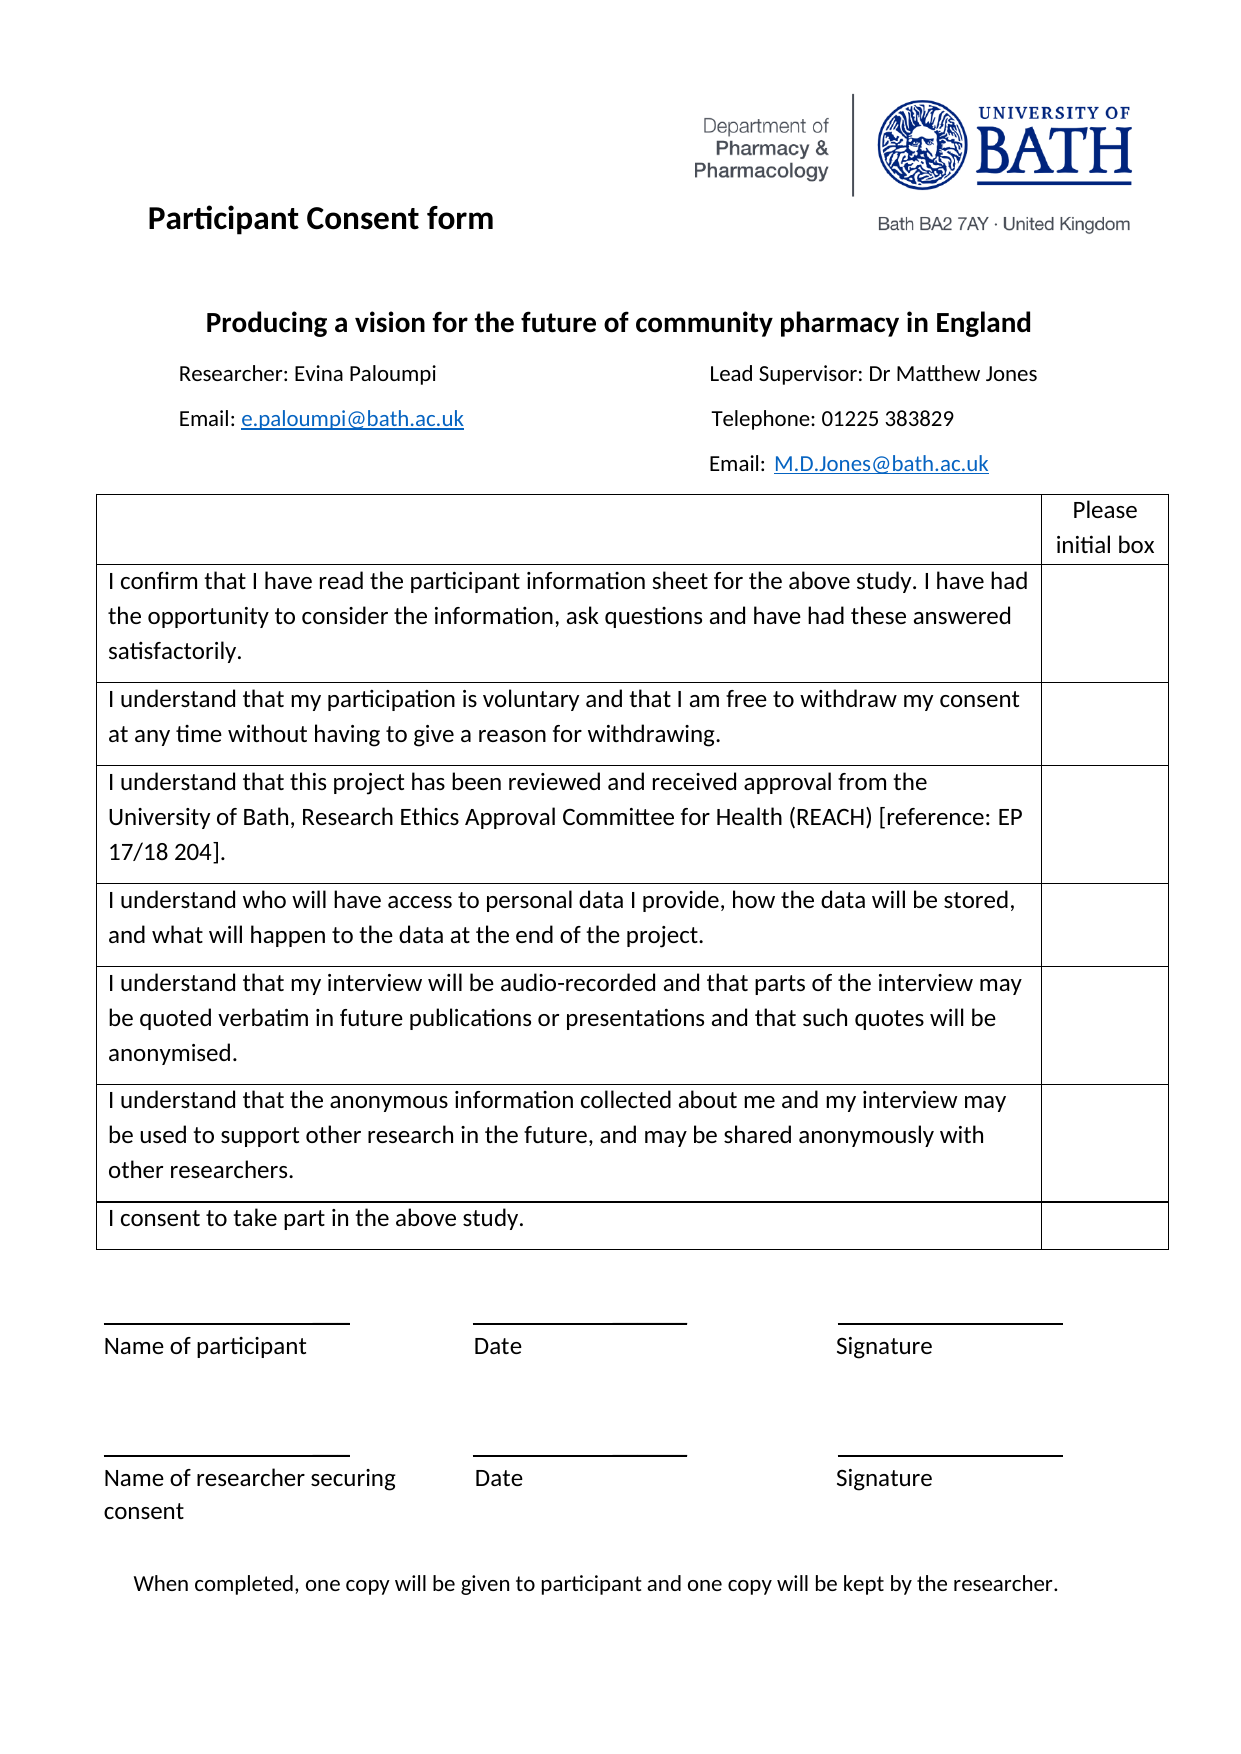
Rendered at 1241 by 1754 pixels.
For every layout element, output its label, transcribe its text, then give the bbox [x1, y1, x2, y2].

table_cell [1042, 565, 1168, 682]
table_cell [1042, 1085, 1168, 1201]
text Email: e.paloumpi@bath.ac.uk Telephone: 01225 383829 [148, 404, 1090, 432]
picture [695, 92, 1134, 241]
table_cell I confirm that I have read the participant information sheet for the above study. I have had the opportunity to consider the information, ask questions and have had these answered satisfactorily. [97, 565, 1041, 682]
table_cell I understand that my interview will be audio-recorded and that parts of the interview may be quoted verbatim in future publications or presentations and that such quotes will be anonymised. [97, 967, 1041, 1083]
text ___ ______ [103, 1429, 1090, 1459]
text Researcher: Evina Paloumpi Lead Supervisor: Dr Matthew Jones [148, 359, 1090, 387]
table_cell [1042, 766, 1168, 883]
table_cell I consent to take part in the above study. [97, 1203, 1041, 1249]
text Participant Consent form [148, 197, 695, 238]
text Email: M.D.Jones@bath.ac.uk [148, 449, 1090, 477]
table_cell [1042, 967, 1168, 1083]
table_cell I understand that this project has been reviewed and received approval from the University of Bath, Research Ethics Approval Committee for Health (REACH) [reference: EP 17/18 204]. [97, 766, 1041, 883]
table_cell [1042, 884, 1168, 966]
text consent [103, 1495, 1090, 1525]
text Name of participant Date Signature [103, 1330, 1090, 1361]
table_cell I understand that my participation is voluntary and that I am free to withdraw my consent at any time without having to give a reason for withdrawing. [97, 683, 1041, 765]
table_cell I understand who will have access to personal data I provide, how the data will be stored, and what will happen to the data at the end of the project. [97, 884, 1041, 966]
table_cell [1042, 1203, 1168, 1249]
text When completed, one copy will be given to participant and one copy will be kept by the researcher. [103, 1569, 1090, 1597]
table_header [97, 495, 1041, 564]
table_cell [1042, 683, 1168, 765]
table_header Please initial box [1042, 495, 1168, 564]
text ___ ______ [103, 1297, 1090, 1328]
text Producing a vision for the future of community pharmacy in England [148, 304, 1090, 340]
text Name of researcher securing Date Signature [103, 1462, 1090, 1492]
table_cell I understand that the anonymous information collected about me and my interview may be used to support other research in the future, and may be shared anonymously with other researchers. [97, 1085, 1041, 1201]
